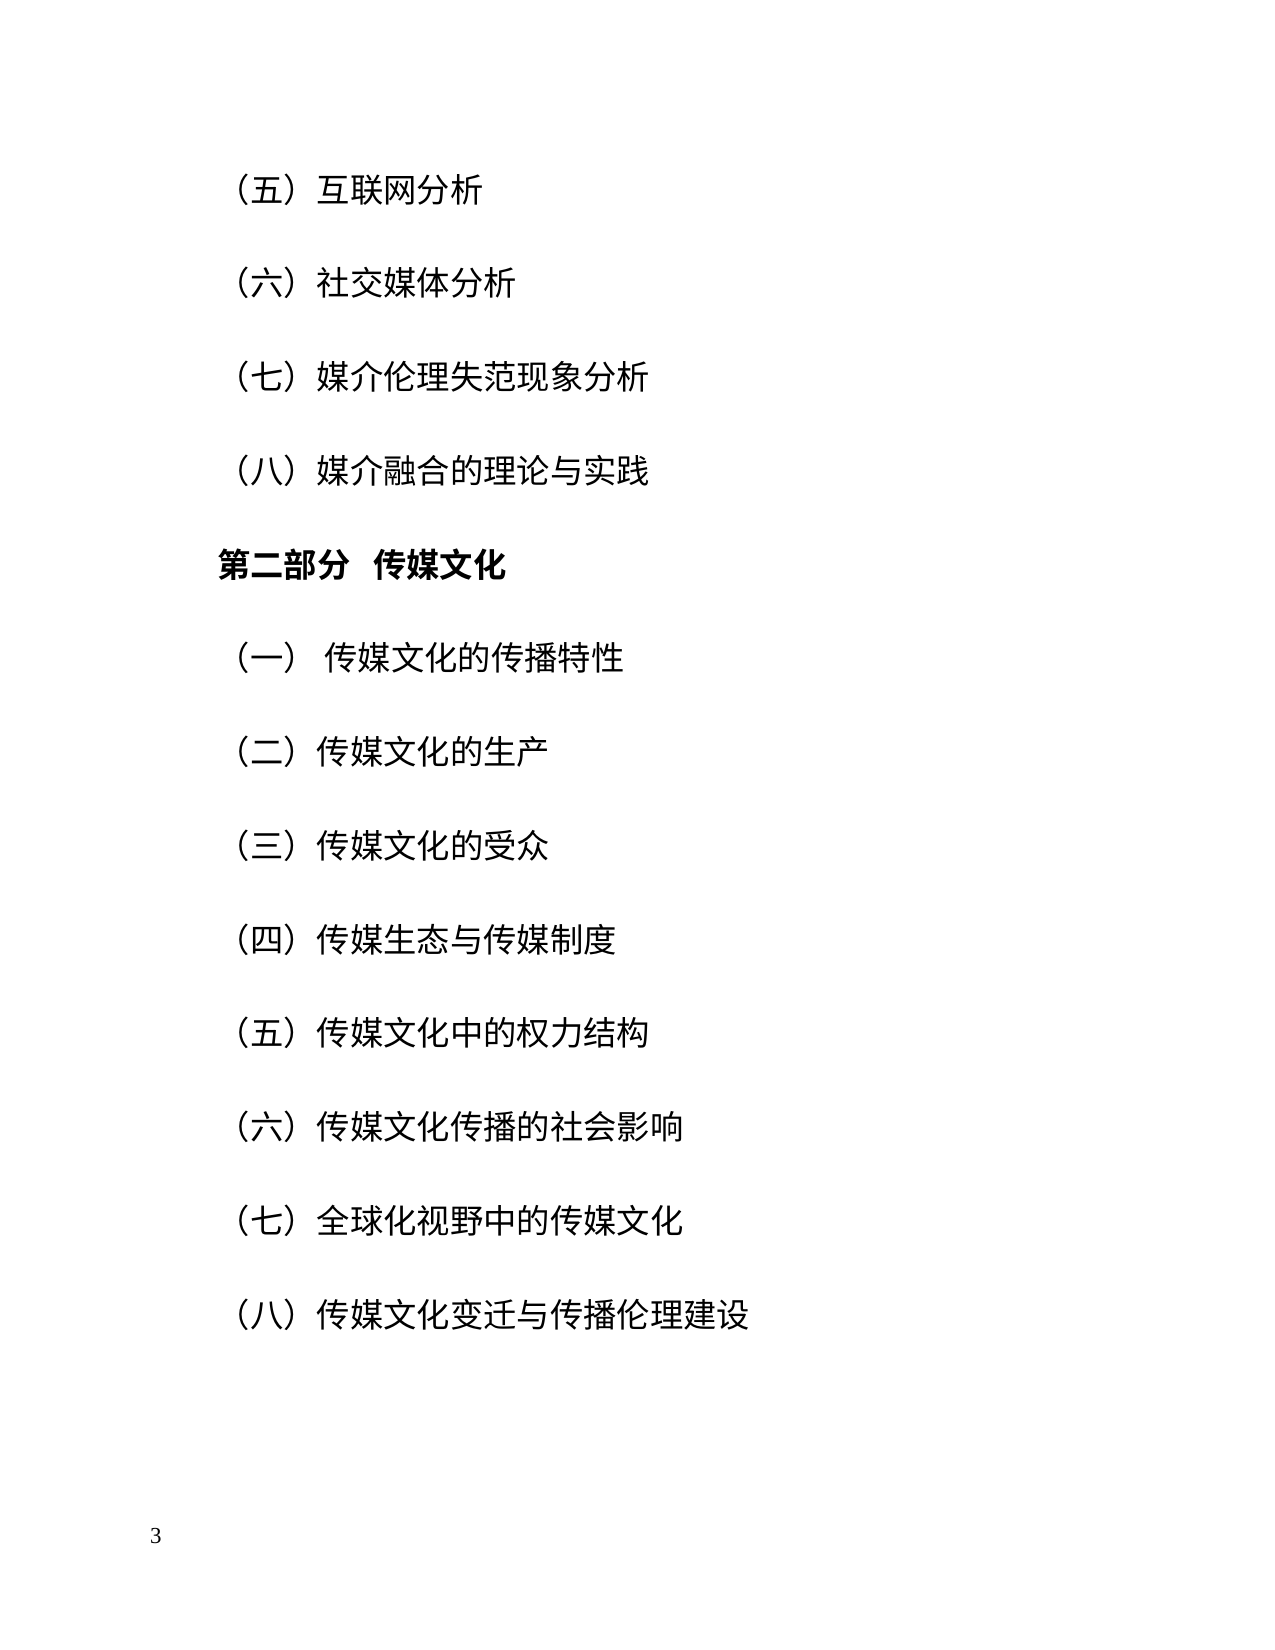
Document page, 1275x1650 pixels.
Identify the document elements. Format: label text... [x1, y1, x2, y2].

text （五）互联网分析 [150, 150, 1125, 225]
text （六）传媒文化传播的社会影响 [150, 1087, 1125, 1162]
text （一） 传媒文化的传播特性 [150, 619, 1125, 694]
text （七）媒介伦理失范现象分析 [150, 337, 1125, 412]
text （八）媒介融合的理论与实践 [150, 431, 1125, 506]
text （五）传媒文化中的权力结构 [150, 994, 1125, 1069]
text （二）传媒文化的生产 [150, 712, 1125, 787]
text 第二部分 传媒文化 [150, 525, 1125, 600]
text （八）传媒文化变迁与传播伦理建设 [150, 1275, 1125, 1350]
text （三）传媒文化的受众 [150, 806, 1125, 881]
text （七）全球化视野中的传媒文化 [150, 1181, 1125, 1256]
text （六）社交媒体分析 [150, 244, 1125, 319]
text （四）传媒生态与传媒制度 [150, 900, 1125, 975]
